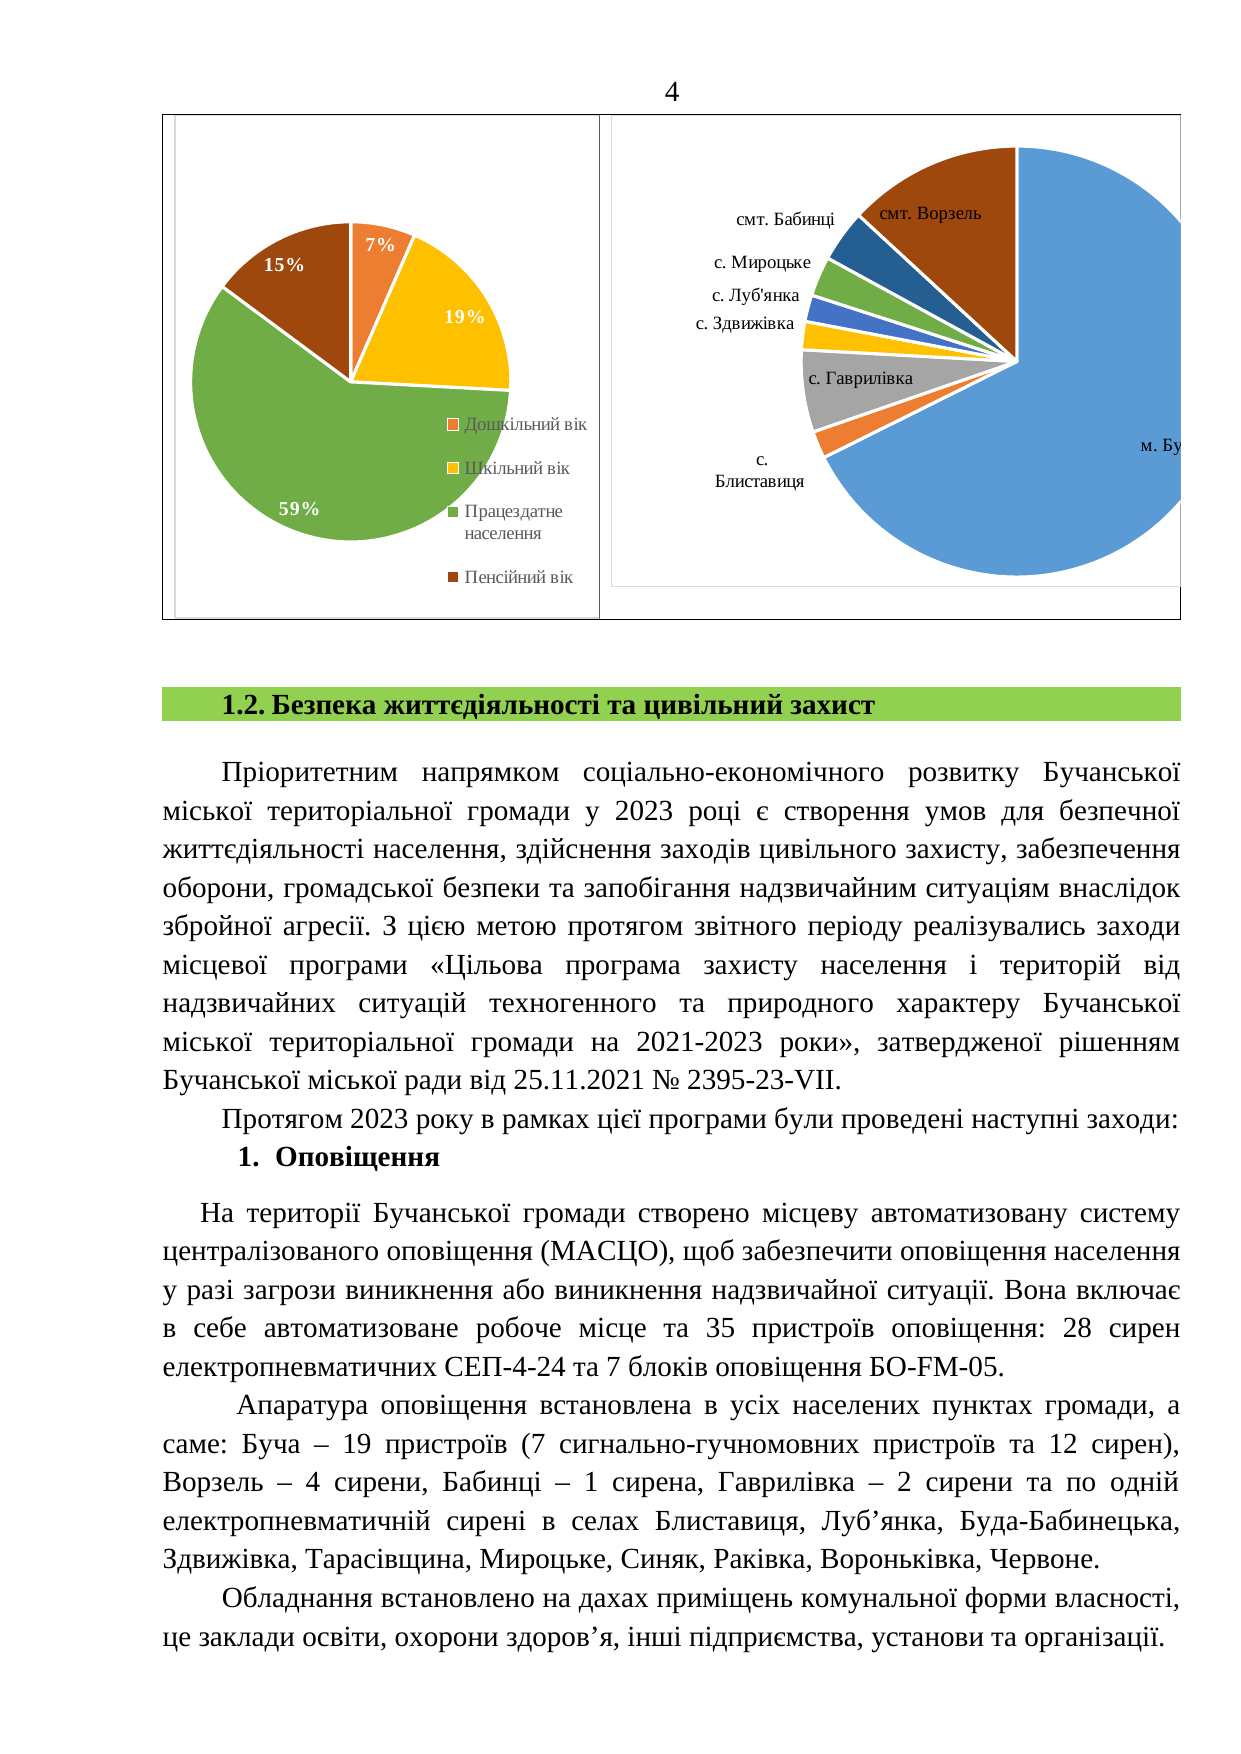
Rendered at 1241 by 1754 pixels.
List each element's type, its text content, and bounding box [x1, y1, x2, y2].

text Апаратура оповіщення встановлена в усіх населених пунктах громади, а саме: Буча – 19 пристроїв (7 сигнально-гучномовних пристроїв та 12 сирен), Ворзель – 4 сирени, Бабинці – 1 сирена, Гаврилівка – 2 сирени та по одній електропневматичній сирені в селах Блиставиця, Луб’янка, Буда-Бабинецька, Здвижівка, Тарасівщина, Мироцьке, Синяк, Раківка, Вороньківка, Червоне. [162, 1387, 1181, 1575]
text Обладнання встановлено на дахах приміщень комунальної форми власності, це заклади освіти, охорони здоров’я, інші підприємства, установи та організації. [162, 1580, 1181, 1652]
list Оповіщення [237, 1139, 1181, 1173]
text Протягом 2023 року в рамках цієї програми були проведені наступні заходи: [162, 1101, 1181, 1134]
text 1.2. Безпека життєдіяльності та цивільний захист [162, 687, 1181, 721]
table_cell [600, 115, 1180, 619]
table_cell [163, 115, 174, 619]
text Пріоритетним напрямком соціально-економічного розвитку Бучанської міської територіальної громади у 2023 році є створення умов для безпечної життєдіяльності населення, здійснення заходів цивільного захисту, забезпечення оборони, громадської безпеки та запобігання надзвичайним ситуаціям внаслідок збройної агресії. З цією метою протягом звітного періоду реалізувались заходи місцевої програми «Цільова програма захисту населення і територій від надзвичайних ситуацій техногенного та природного характеру Бучанської міської територіальної громади на 2021-2023 роки», затвердженої рішенням Бучанської міської ради від 25.11.2021 № 2395-23-VII. [162, 754, 1181, 1096]
text На території Бучанської громади створено місцеву автоматизовану систему централізованого оповіщення (МАСЦО), щоб забезпечити оповіщення населення у разі загрози виникнення або виникнення надзвичайної ситуації. Вона включає в себе автоматизоване робоче місце та 35 пристроїв оповіщення: 28 сирен електропневматичних СЕП-4-24 та 7 блоків оповіщення БО-FM-05. [162, 1195, 1181, 1382]
